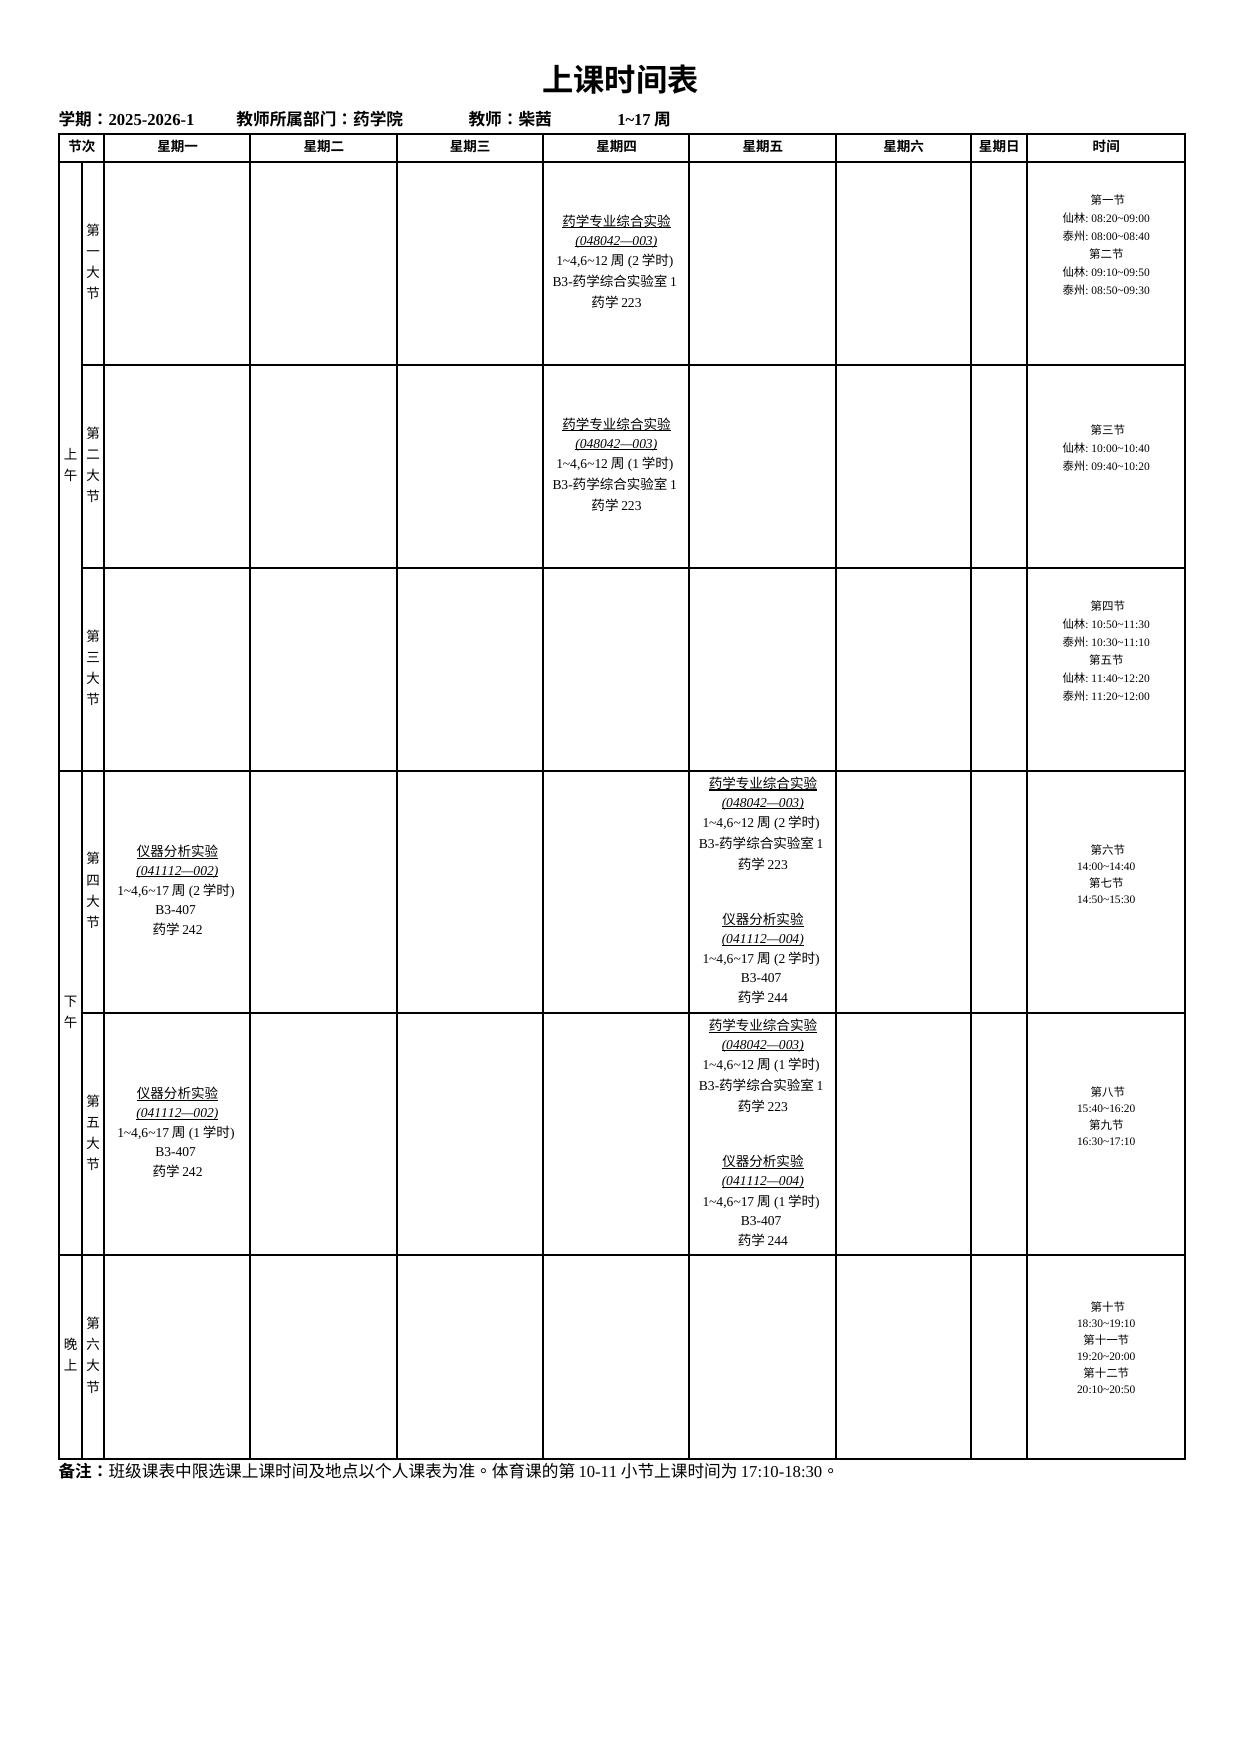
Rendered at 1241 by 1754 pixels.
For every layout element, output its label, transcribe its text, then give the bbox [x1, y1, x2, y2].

table_cell [105, 569, 249, 770]
table_header 星期一 [105, 135, 249, 161]
table_cell [690, 1256, 835, 1457]
table_header 星期四 [544, 135, 688, 161]
table_cell 第三大节 [83, 569, 103, 770]
table_cell [251, 772, 396, 1012]
table_cell [972, 366, 1026, 567]
table_cell 第五大节 [83, 1014, 103, 1254]
table_cell [251, 569, 396, 770]
table_cell 第二大节 [83, 366, 103, 567]
table_cell 第四大节 [83, 772, 103, 1012]
table_cell 仪器分析实验 (041112—002) 1~4,6~17周 (2学时) B3-407 药学242 [105, 772, 249, 1012]
table_cell [398, 1014, 542, 1254]
table_cell [251, 163, 396, 364]
table_cell 第十节 18:30~19:10 第十一节 19:20~20:00 第十二节 20:10~20:50 [1028, 1256, 1184, 1457]
table_header 星期五 [690, 135, 835, 161]
table_cell 第八节 15:40~16:20 第九节 16:30~17:10 [1028, 1014, 1184, 1254]
table_cell [398, 569, 542, 770]
text 学期：2025-2026-1 教师所属部门：药学院 教师：柴茜 1~17周 [58, 107, 1182, 130]
table_cell 药学专业综合实验 (048042—003) 1~4,6~12周 (1学时) B3-药学综合实验室1 药学223 [544, 366, 688, 567]
table_header 星期三 [398, 135, 542, 161]
table_cell [690, 163, 835, 364]
table_header 星期二 [251, 135, 396, 161]
table_cell [837, 772, 970, 1012]
table_cell [398, 366, 542, 567]
table_cell 药学专业综合实验 (048042—003) 1~4,6~12周 (2学时) B3-药学综合实验室1 药学223 仪器分析实验 (041112—004) 1~4,6~17周 (2学时) B3-407 药学244 [690, 772, 835, 1012]
table_cell [544, 569, 688, 770]
table_cell 仪器分析实验 (041112—002) 1~4,6~17周 (1学时) B3-407 药学242 [105, 1014, 249, 1254]
table_cell [544, 772, 688, 1012]
table_cell [544, 1256, 688, 1457]
table_cell 晚上 [60, 1256, 81, 1457]
table_header 节次 [60, 135, 103, 161]
table_cell 第四节 仙林: 10:50~11:30 泰州: 10:30~11:10 第五节 仙林: 11:40~12:20 泰州: 11:20~12:00 [1028, 569, 1184, 770]
table_cell [972, 772, 1026, 1012]
table_cell [837, 569, 970, 770]
table_cell [398, 163, 542, 364]
table_cell [105, 163, 249, 364]
table_header 星期六 [837, 135, 970, 161]
text 备注：班级课表中限选课上课时间及地点以个人课表为准。体育课的第10-11小节上课时间为17:10-18:30。 [58, 1460, 1182, 1482]
table_header 星期日 [972, 135, 1026, 161]
table_cell [972, 569, 1026, 770]
table_cell [398, 1256, 542, 1457]
table_cell [105, 1256, 249, 1457]
table_cell [251, 366, 396, 567]
table_cell 第六大节 [83, 1256, 103, 1457]
text 上课时间表 [58, 58, 1182, 101]
table_cell [972, 1256, 1026, 1457]
table_cell [837, 1014, 970, 1254]
table_cell 第一大节 [83, 163, 103, 364]
table_header 时间 [1028, 135, 1184, 161]
table_cell [105, 366, 249, 567]
table_cell [972, 163, 1026, 364]
table_cell [544, 1014, 688, 1254]
table_cell [690, 366, 835, 567]
table_cell 上午 [60, 163, 81, 770]
table_cell [251, 1014, 396, 1254]
table_cell 药学专业综合实验 (048042—003) 1~4,6~12周 (1学时) B3-药学综合实验室1 药学223 仪器分析实验 (041112—004) 1~4,6~17周 (1学时) B3-407 药学244 [690, 1014, 835, 1254]
table_cell 第六节 14:00~14:40 第七节 14:50~15:30 [1028, 772, 1184, 1012]
table_cell 第三节 仙林: 10:00~10:40 泰州: 09:40~10:20 [1028, 366, 1184, 567]
table_cell [837, 1256, 970, 1457]
table_cell [251, 1256, 396, 1457]
table_cell 第一节 仙林: 08:20~09:00 泰州: 08:00~08:40 第二节 仙林: 09:10~09:50 泰州: 08:50~09:30 [1028, 163, 1184, 364]
table_cell [398, 772, 542, 1012]
table_cell 药学专业综合实验 (048042—003) 1~4,6~12周 (2学时) B3-药学综合实验室1 药学223 [544, 163, 688, 364]
table_cell 下午 [60, 772, 81, 1254]
table_cell [690, 569, 835, 770]
table_cell [837, 366, 970, 567]
table_cell [837, 163, 970, 364]
table_cell [972, 1014, 1026, 1254]
